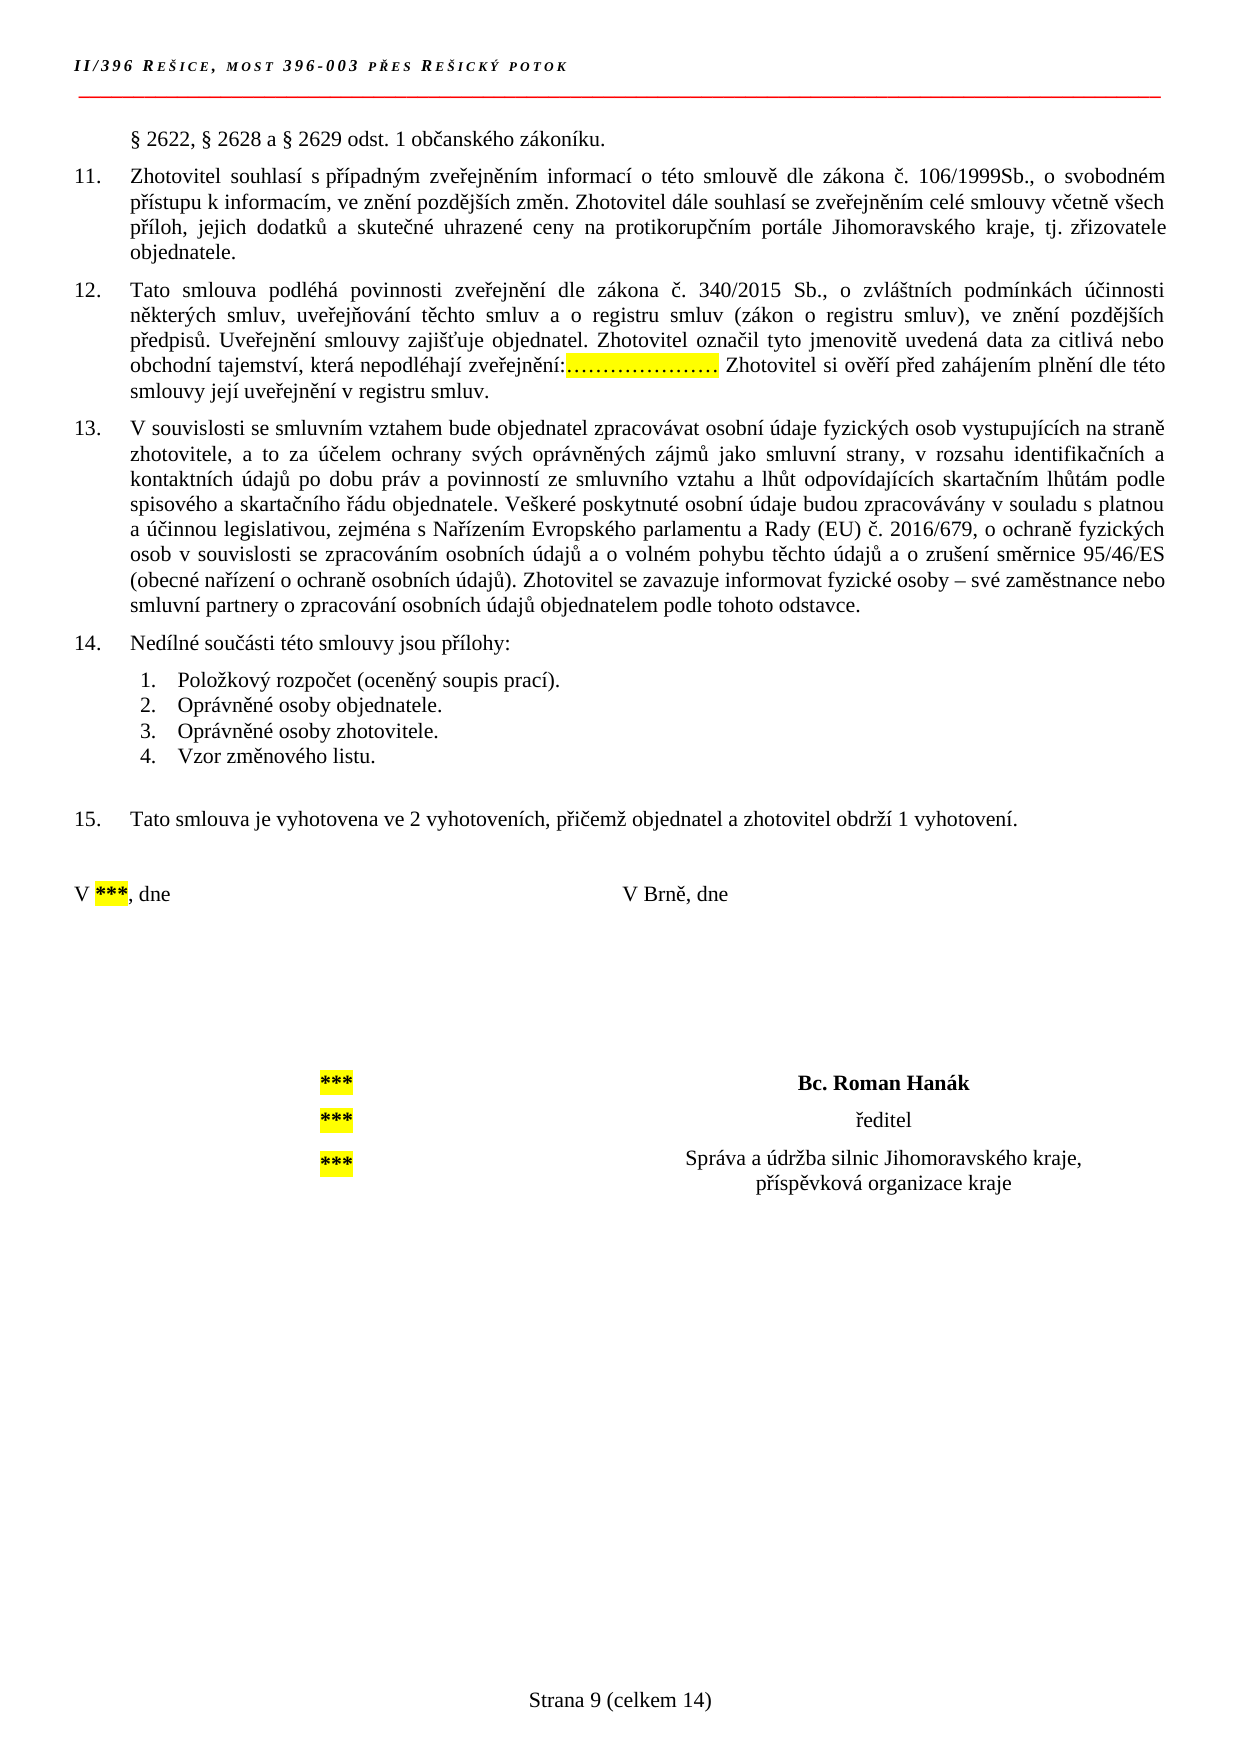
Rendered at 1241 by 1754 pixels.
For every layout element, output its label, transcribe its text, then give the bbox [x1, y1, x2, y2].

table_cell Správa a údržba silnic Jihomoravského kraje, příspěvková organizace kraje [610, 1145, 1157, 1196]
table_header V ***, dne [63, 844, 611, 1070]
list Nedílné součásti této smlouvy jsou přílohy: [74, 629, 1166, 655]
list Tato smlouva podléhá povinnosti zveřejnění dle zákona č. 340/2015 Sb., o zvláštních podmínkách účinnosti některých smluv, uveřejňování těchto smluv a o registru smluv (zákon o registru smluv), ve znění pozdějších předpisů. Uveřejnění smlouvy zajišťuje objednatel. Zhotovitel označil tyto jmenovitě uvedená data za citlivá nebo obchodní tajemství, která nepodléhají zveřejnění:………………… Zhotovitel si ověří před zahájením plnění dle této smlouvy její uveřejnění v registru smluv. [74, 277, 1166, 403]
list V souvislosti se smluvním vztahem bude objednatel zpracovávat osobní údaje fyzických osob vystupujících na straně zhotovitele, a to za účelem ochrany svých oprávněných zájmů jako smluvní strany, v rozsahu identifikačních a kontaktních údajů po dobu práv a povinností ze smluvního vztahu a lhůt odpovídajících skartačním lhůtám podle spisového a skartačního řádu objednatele. Veškeré poskytnuté osobní údaje budou zpracovávány v souladu s platnou a účinnou legislativou, zejména s Nařízením Evropského parlamentu a Rady (EU) č. 2016/679, o ochraně fyzických osob v souvislosti se zpracováním osobních údajů a o volném pohybu těchto údajů a o zrušení směrnice 95/46/ES (obecné nařízení o ochraně osobních údajů). Zhotovitel se zavazuje informovat fyzické osoby – své zaměstnance nebo smluvní partnery o zpracování osobních údajů objednatelem podle tohoto odstavce. [74, 415, 1166, 617]
list Položkový rozpočet (oceněný soupis prací). [140, 667, 1166, 692]
list Tato smlouva je vyhotovena ve 2 vyhotoveních, přičemž objednatel a zhotovitel obdrží 1 vyhotovení. [74, 806, 1166, 831]
list Oprávněné osoby objednatele. [140, 692, 1166, 718]
table_cell *** [63, 1070, 610, 1107]
list Vzor změnového listu. [140, 743, 1166, 768]
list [74, 126, 1166, 151]
table_cell *** [63, 1145, 610, 1196]
table_cell *** [63, 1108, 610, 1145]
table_cell Bc. Roman Hanák [610, 1070, 1157, 1107]
table_cell ředitel [610, 1108, 1157, 1145]
list Zhotovitel souhlasí s případným zveřejněním informací o této smlouvě dle zákona č. 106/1999Sb., o svobodném přístupu k informacím, ve znění pozdějších změn. Zhotovitel dále souhlasí se zveřejněním celé smlouvy včetně všech příloh, jejich dodatků a skutečné uhrazené ceny na protikorupčním portále Jihomoravského kraje, tj. zřizovatele objednatele. [74, 163, 1166, 264]
list Oprávněné osoby zhotovitele. [140, 718, 1166, 743]
table_header V Brně, dne [611, 844, 1159, 1070]
